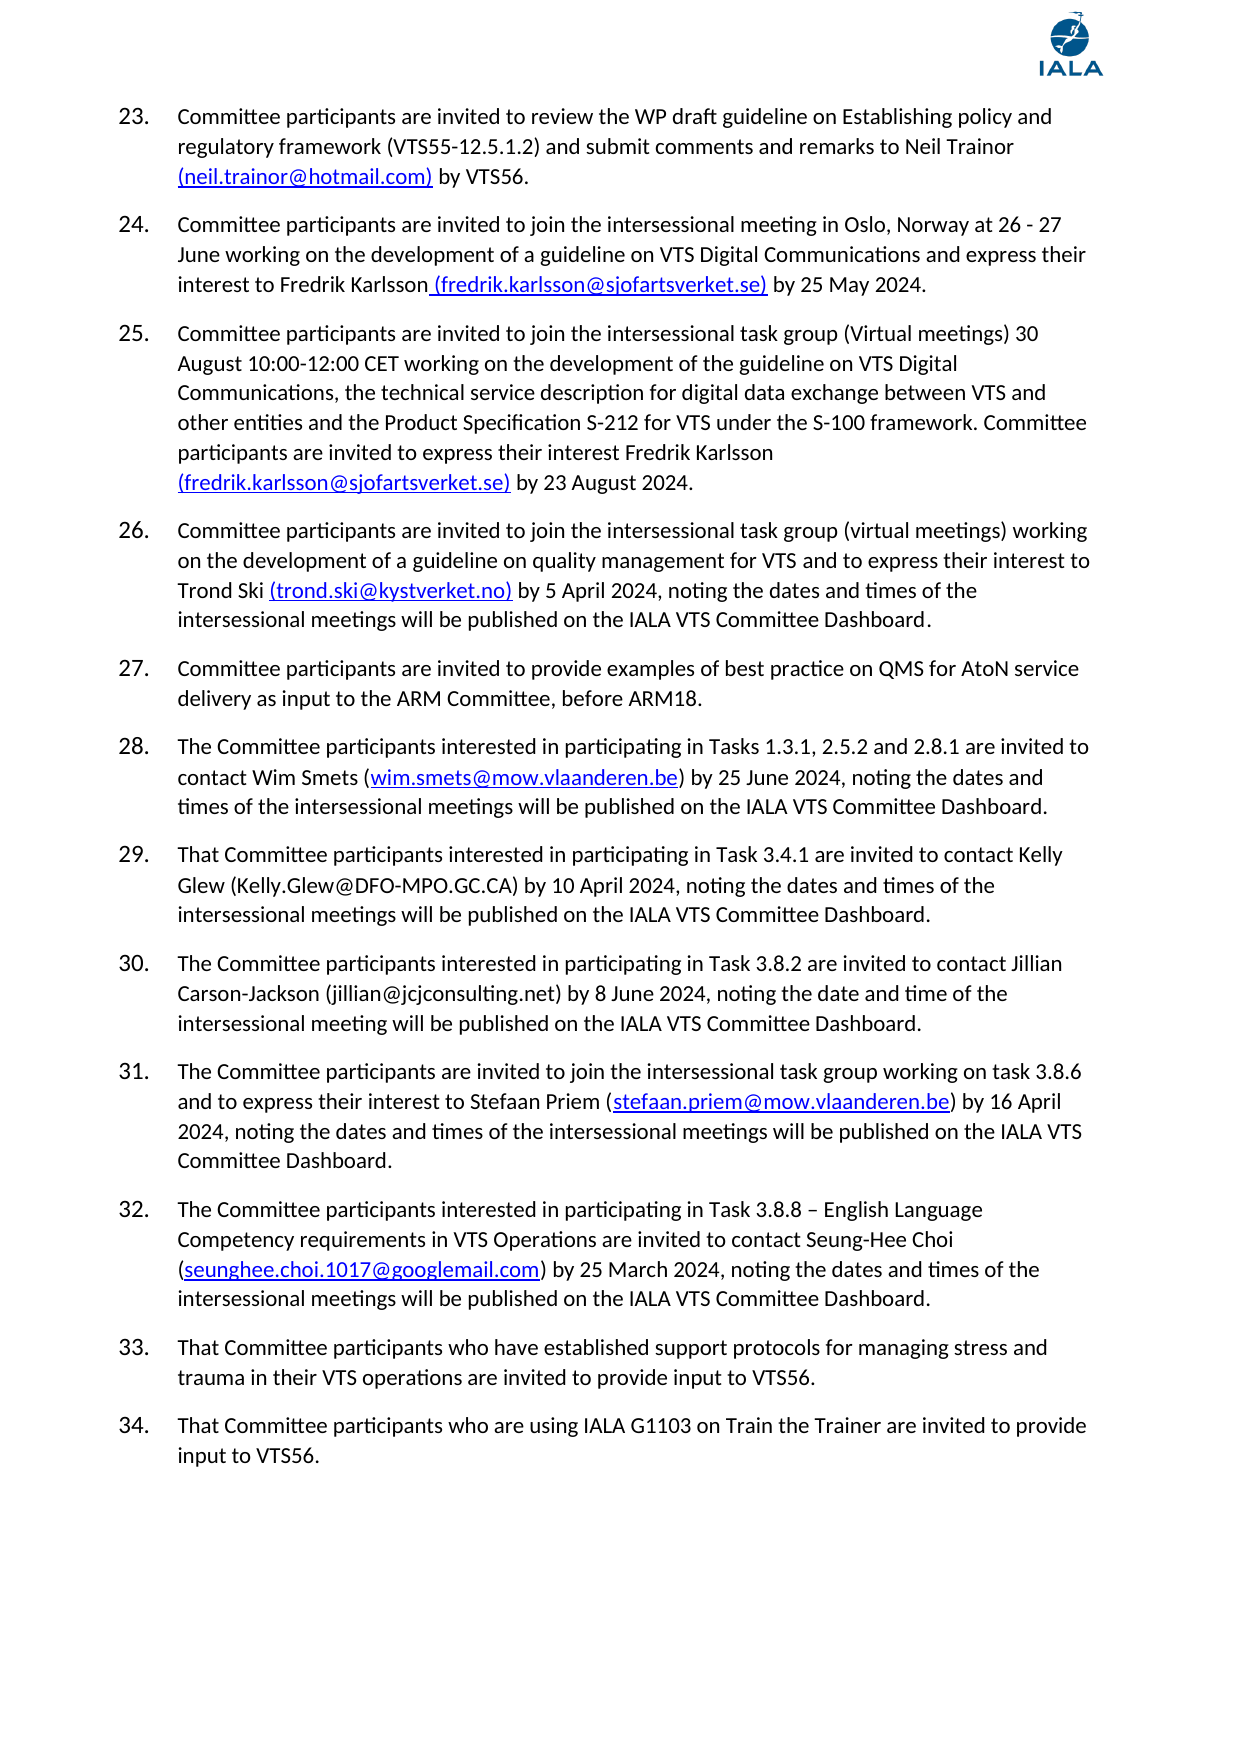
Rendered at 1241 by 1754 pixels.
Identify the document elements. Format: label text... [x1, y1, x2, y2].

list Committee participants are invited to join the intersessional task group (Virtual meetings) 30 August 10:00-12:00 CET working on the development of the guideline on VTS Digital Communications, the technical service description for digital data exchange between VTS and other entities and the Product Specification S-212 for VTS under the S-100 framework. Committee participants are invited to express their interest Fredrik Karlsson (fredrik.karlsson@sjofartsverket.se) by 23 August 2024. 19 [118, 317, 1092, 496]
list Committee participants are invited to join the intersessional meeting in Oslo, Norway at 26 - 27 June working on the development of a guideline on VTS Digital Communications and express their interest to Fredrik Karlsson (fredrik.karlsson@sjofartsverket.se) by 25 May 2024. 19 [118, 208, 1092, 298]
list The Committee participants are invited to join the intersessional task group working on task 3.8.6 and to express their interest to Stefaan Priem (stefaan.priem@mow.vlaanderen.be) by 16 April 2024, noting the dates and times of the intersessional meetings will be published on the IALA VTS Committee Dashboard. 26 [118, 1055, 1092, 1175]
list The Committee participants interested in participating in Task 3.8.8 – English Language Competency requirements in VTS Operations are invited to contact Seung-Hee Choi (seunghee.choi.1017@googlemail.com) by 25 March 2024, noting the dates and times of the intersessional meetings will be published on the IALA VTS Committee Dashboard. 27 [118, 1193, 1092, 1313]
list That Committee participants who have established support protocols for managing stress and trauma in their VTS operations are invited to provide input to VTS56. 28 [118, 1331, 1092, 1391]
list That Committee participants who are using IALA G1103 on Train the Trainer are invited to provide input to VTS56. 28 [118, 1409, 1092, 1470]
picture [1025, 4, 1114, 90]
list Committee participants are invited to join the intersessional task group (virtual meetings) working on the development of a guideline on quality management for VTS and to express their interest to Trond Ski (trond.ski@kystverket.no) by 5 April 2024, noting the dates and times of the intersessional meetings will be published on the IALA VTS Committee Dashboard. 21 [118, 514, 1092, 633]
list The Committee participants interested in participating in Task 3.8.2 are invited to contact Jillian Carson-Jackson (jillian@jcjconsulting.net) by 8 June 2024, noting the date and time of the intersessional meeting will be published on the IALA VTS Committee Dashboard. 25 [118, 947, 1092, 1037]
list Committee participants are invited to provide examples of best practice on QMS for AtoN service delivery as input to the ARM Committee, before ARM18. 21 [118, 652, 1092, 712]
list The Committee participants interested in participating in Tasks 1.3.1, 2.5.2 and 2.8.1 are invited to contact Wim Smets (wim.smets@mow.vlaanderen.be) by 25 June 2024, noting the dates and times of the intersessional meetings will be published on the IALA VTS Committee Dashboard. 23 [118, 730, 1092, 820]
list That Committee participants interested in participating in Task 3.4.1 are invited to contact Kelly Glew (Kelly.Glew@DFO-MPO.GC.CA) by 10 April 2024, noting the dates and times of the intersessional meetings will be published on the IALA VTS Committee Dashboard. 25 [118, 839, 1092, 928]
list Committee participants are invited to review the WP draft guideline on Establishing policy and regulatory framework (VTS55-12.5.1.2) and submit comments and remarks to Neil Trainor (neil.trainor@hotmail.com) by VTS56. 18 [118, 100, 1092, 190]
